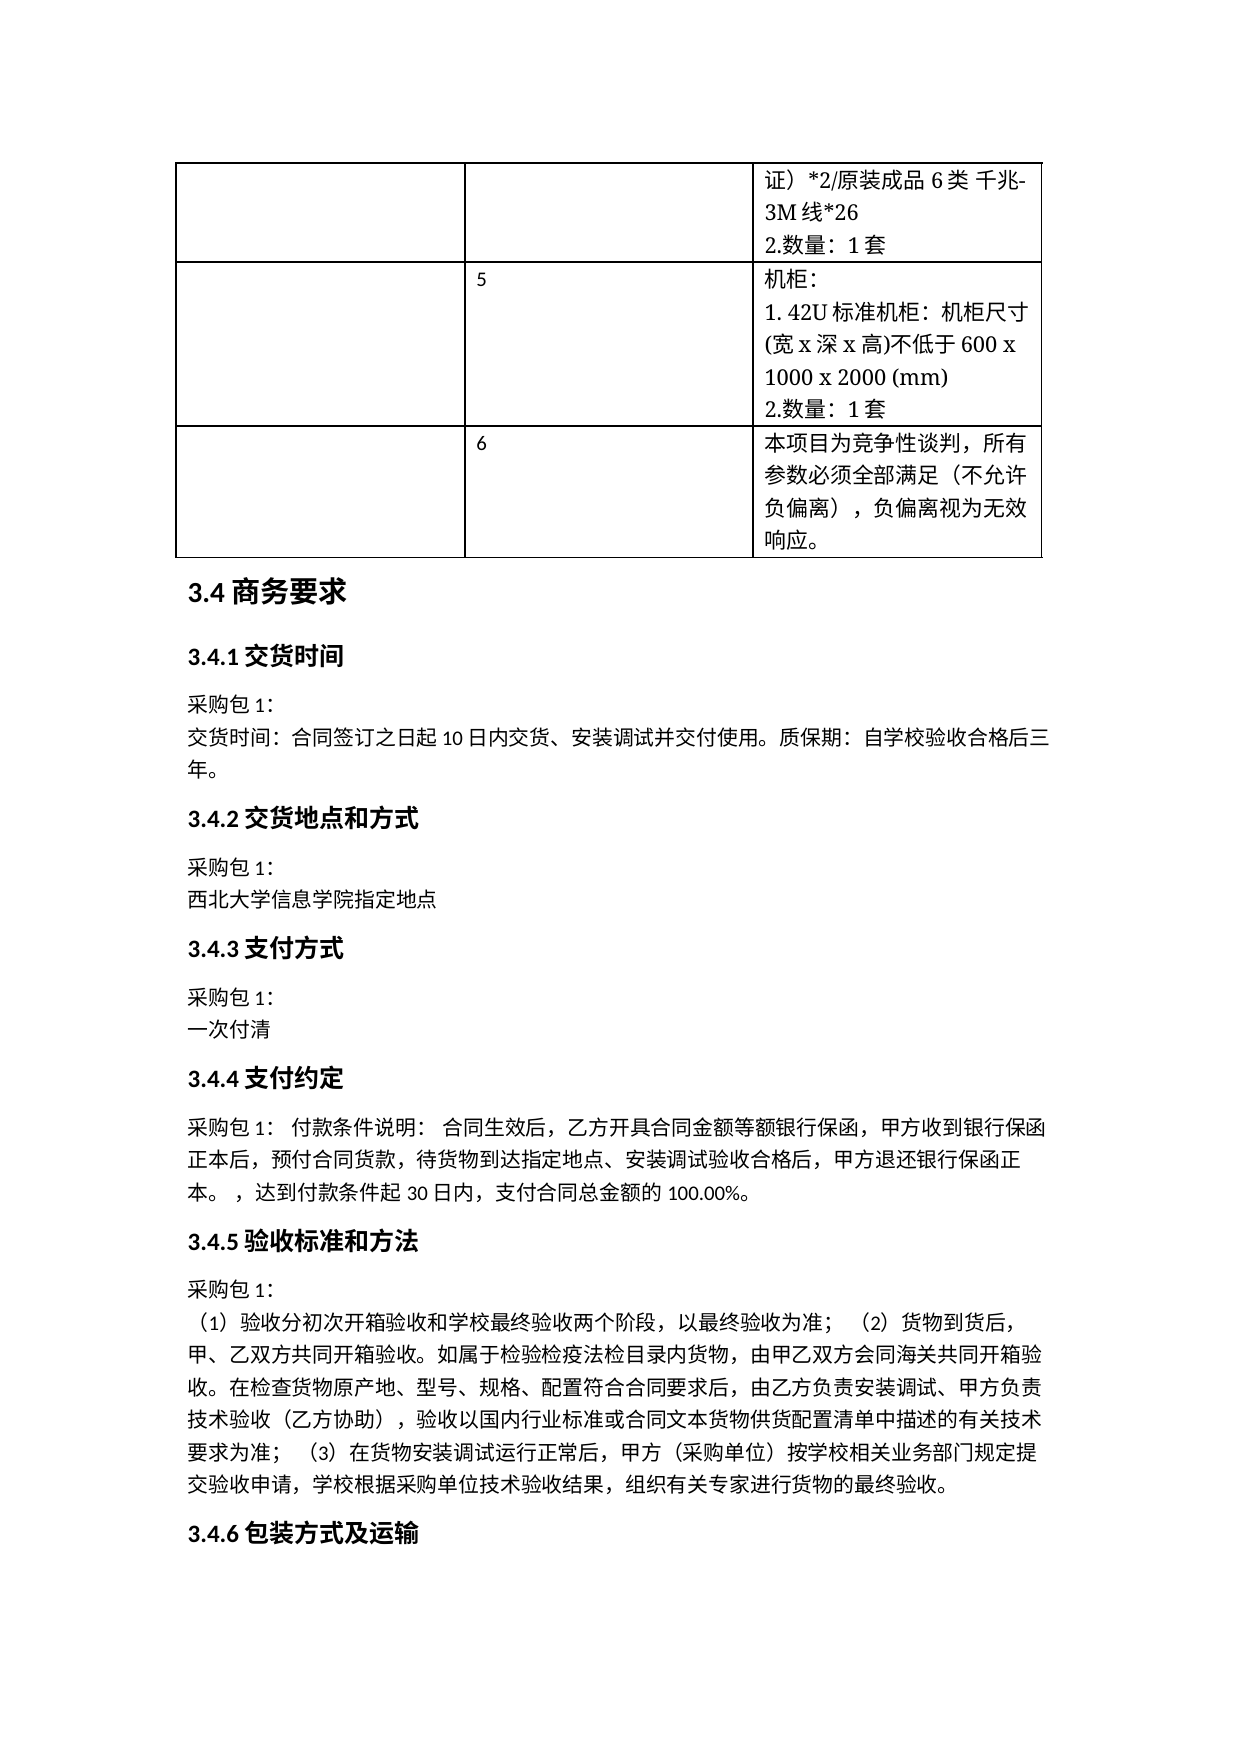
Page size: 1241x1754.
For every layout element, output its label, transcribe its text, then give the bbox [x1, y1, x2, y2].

text 采购包1： [187, 851, 1053, 883]
text 一次付清 [187, 1013, 1053, 1046]
table_cell 本项目为竞争性谈判，所有参数必须全部满足（不允许负偏离），负偏离视为无效响应。 [754, 427, 1041, 557]
text 3.4.2交货地点和方式 [187, 786, 1053, 851]
text （1）验收分初次开箱验收和学校最终验收两个阶段，以最终验收为准； （2）货物到货后，甲、乙双方共同开箱验收。如属于检验检疫法检目录内货物，由甲乙双方会同海关共同开箱验收。在检查货物原产地、型号、规格、配置符合合同要求后，由乙方负责安装调试、甲方负责技术验收（乙方协助），验收以国内行业标准或合同文本货物供货配置清单中描述的有关技术要求为准； （3）在货物安装调试运行正常后，甲方（采购单位）按学校相关业务部门规定提交验收申请，学校根据采购单位技术验收结果，组织有关专家进行货物的最终验收。 [187, 1306, 1053, 1501]
text 3.4.5验收标准和方法 [187, 1208, 1053, 1273]
table_cell [177, 164, 464, 261]
text 3.4.3支付方式 [187, 916, 1053, 981]
text 采购包1： 付款条件说明： 合同生效后，乙方开具合同金额等额银行保函，甲方收到银行保函正本后，预付合同货款，待货物到达指定地点、安装调试验收合格后，甲方退还银行保函正本。 ，达到付款条件起 30 日内，支付合同总金额的 100.00%。 [187, 1111, 1053, 1208]
table_cell 4 [466, 164, 752, 261]
table_cell 机柜： 1. 42U标准机柜：机柜尺寸(宽x 深x 高)不低于600 x 1000 x 2000 (mm) 2.数量：1套 [754, 263, 1041, 425]
table_cell 5 [466, 263, 752, 425]
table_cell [754, 164, 1041, 261]
text 采购包1： [187, 688, 1053, 721]
table_cell 6 [466, 427, 752, 557]
text 3.4商务要求 [187, 558, 1053, 623]
text 采购包1： [187, 981, 1053, 1013]
text 采购包1： [187, 1273, 1053, 1306]
text 3.4.1交货时间 [187, 623, 1053, 688]
text 3.4.6包装方式及运输 [187, 1501, 1053, 1566]
text 交货时间：合同签订之日起10日内交货、安装调试并交付使用。质保期：自学校验收合格后三年。 [187, 721, 1053, 786]
text 西北大学信息学院指定地点 [187, 883, 1053, 916]
text 3.4.4支付约定 [187, 1046, 1053, 1111]
table_cell [177, 427, 464, 557]
table_cell [177, 263, 464, 425]
